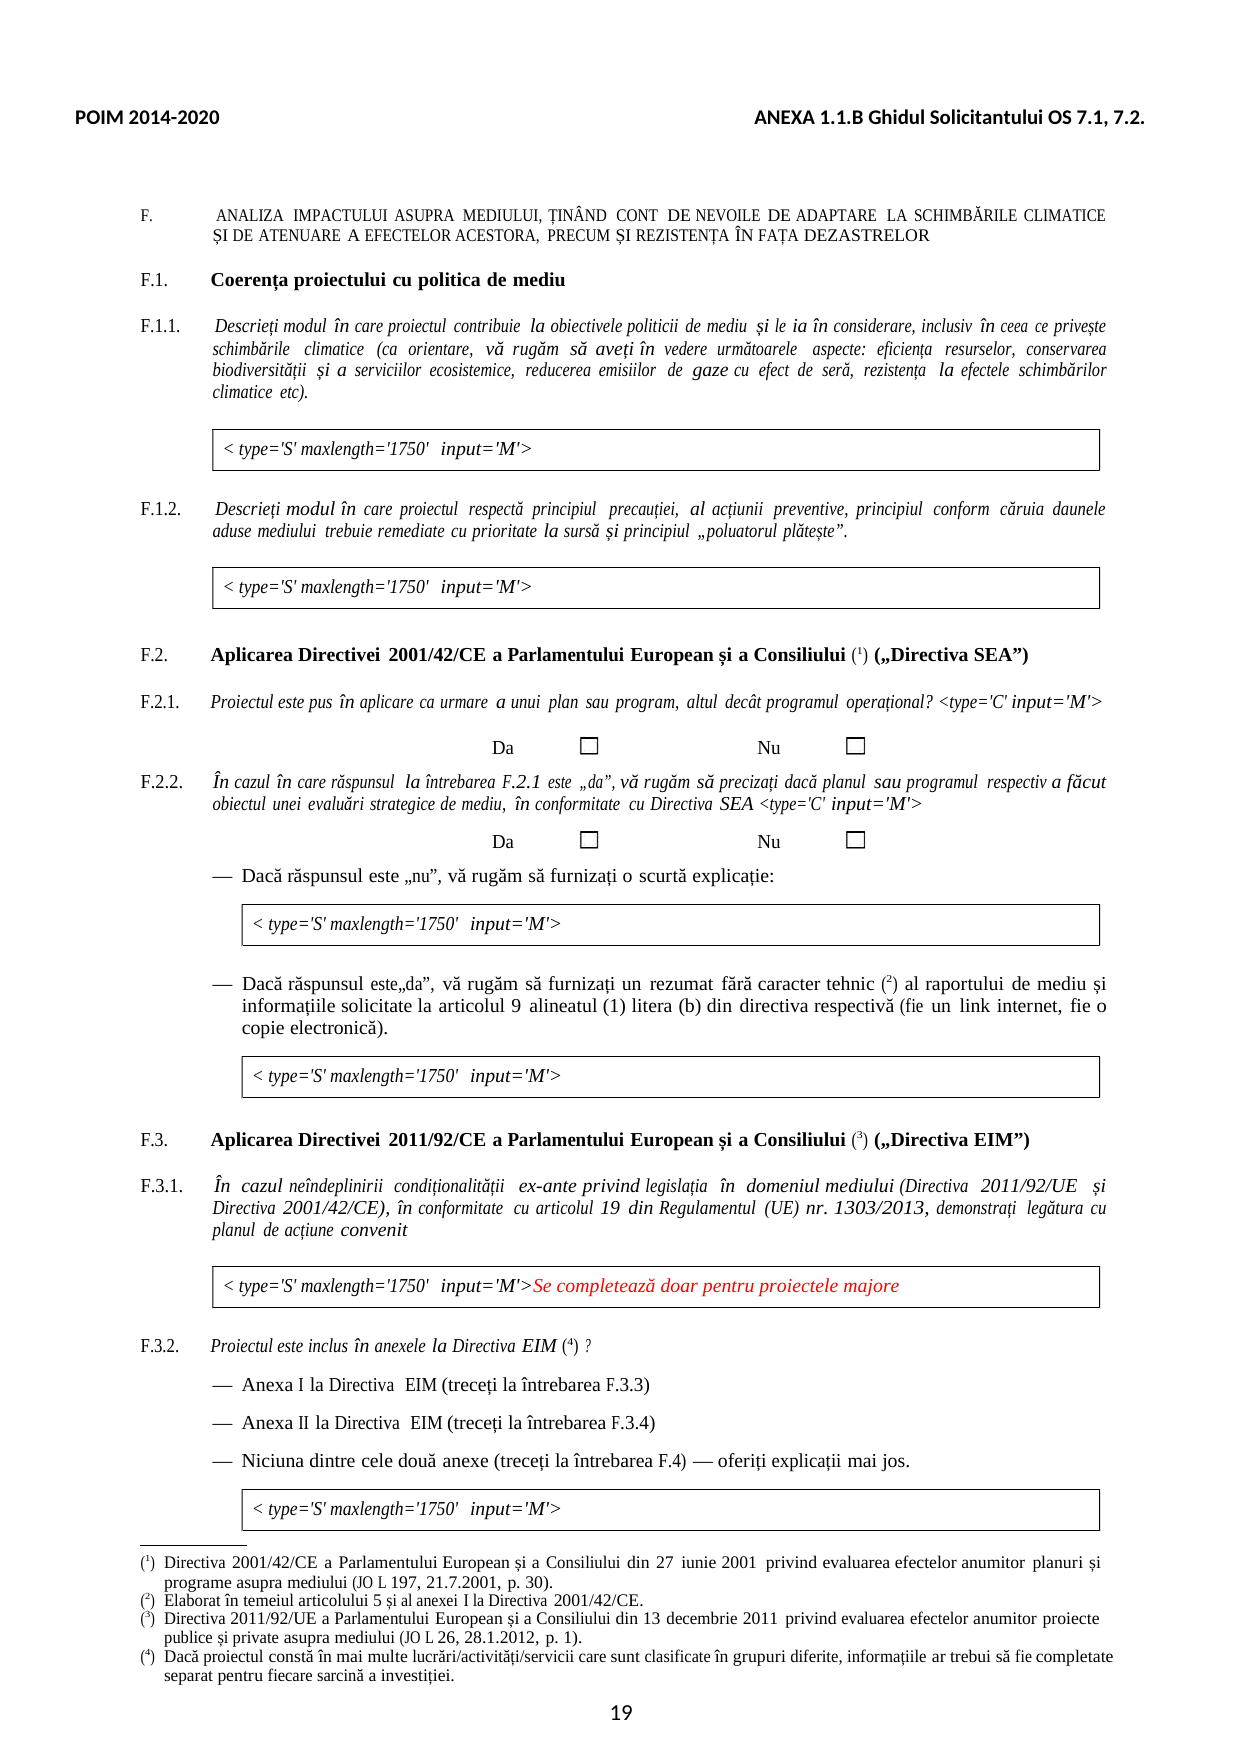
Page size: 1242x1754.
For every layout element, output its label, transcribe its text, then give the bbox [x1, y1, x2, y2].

picture [845, 830, 866, 849]
text < type='S' maxlength='1750' input='M'> [252, 1497, 1169, 1520]
text F. ANALIZA IMPACTULUI ASUPRA MEDIULUI, ȚINÂND CONT DE NEVOILE DE ADAPTARE LA SCHIMBĂRILE CLIMATICE ȘI DE ATENUARE A EFECTELOR ACESTORA, PRECUM ȘI REZISTENȚA ÎN FAȚA DEZASTRELOR [140, 206, 1106, 245]
text < type='S' maxlength='1750' input='M'> [252, 1064, 1169, 1087]
text F.3. Aplicarea Directivei 2011/92/CE a Parlamentului European și a Consiliului (3) („Directiva EIM”) [140, 1127, 1169, 1150]
text < type='S' maxlength='1750' input='M'> [252, 912, 1169, 935]
text (4) Dacă proiectul constă în mai multe lucrări/activități/servicii care sunt clasificate în grupuri diferite, informațiile ar trebui să fie completate [140, 1648, 1169, 1666]
text publice și private asupra mediului (JO L 26, 28.1.2012, p. 1). [164, 1628, 1169, 1648]
text F.3.1. În cazul neîndeplinirii condiționalității ex-ante privind legislația în domeniul mediului (Directiva 2011/92/UE și Directiva 2001/42/CE), în conformitate cu articolul 19 din Regulamentul (UE) nr. 1303/2013, demonstrați legătura cu planul de acțiune convenit [140, 1175, 1107, 1241]
picture [579, 830, 599, 849]
text < type='S' maxlength='1750' input='M'> [222, 575, 1169, 598]
text F.2. Aplicarea Directivei 2001/42/CE a Parlamentului European și a Consiliului (1) („Directiva SEA”) [140, 643, 1169, 666]
text Da Nu [492, 830, 1169, 853]
picture [579, 736, 599, 755]
picture [845, 736, 866, 755]
text F.1.2. Descrieți modul în care proiectul respectă principiul precauției, al acțiunii preventive, principiul conform căruia daunele aduse mediului trebuie remediate cu prioritate la sursă și principiul „poluatorul plătește”. [140, 498, 1107, 542]
text (3) Directiva 2011/92/UE a Parlamentului European și a Consiliului din 13 decembrie 2011 privind evaluarea efectelor anumitor proiecte [140, 1610, 1169, 1628]
text (1) Directiva 2001/42/CE a Parlamentului European și a Consiliului din 27 iunie 2001 privind evaluarea efectelor anumitor planuri și programe asupra mediului (JO L 197, 21.7.2001, p. 30). [140, 1553, 1106, 1592]
text — Anexa II la Directiva EIM (treceți la întrebarea F.3.4) [212, 1411, 1169, 1434]
text — Dacă răspunsul este „nu”, vă rugăm să furnizați o scurtă explicație: [212, 864, 1169, 887]
text F.3.2. Proiectul este inclus în anexele la Directiva EIM (4) ? [140, 1334, 1169, 1357]
text (2) Elaborat în temeiul articolului 5 și al anexei I la Directiva 2001/42/CE. [140, 1592, 1169, 1610]
text Da Nu [492, 736, 1169, 759]
text — Dacă răspunsul este„da”, vă rugăm să furnizați un rezumat fără caracter tehnic (2) al raportului de mediu și informațiile solicitate la articolul 9 alineatul (1) litera (b) din directiva respectivă (fie un link internet, fie o copie electronică). [212, 973, 1107, 1038]
text F.2.1. Proiectul este pus în aplicare ca urmare a unui plan sau program, altul decât programul operațional? <type='C' input='M'> [140, 690, 1169, 713]
text — Niciuna dintre cele două anexe (treceți la întrebarea F.4) — oferiți explicații mai jos. [212, 1449, 1169, 1472]
text F.2.2. În cazul în care răspunsul la întrebarea F.2.1 este „da”, vă rugăm să precizați dacă planul sau programul respectiv a făcut obiectul unei evaluări strategice de mediu, în conformitate cu Directiva SEA <type='C' input='M'> [140, 771, 1107, 815]
text separat pentru fiecare sarcină a investiției. [164, 1666, 1169, 1686]
text < type='S' maxlength='1750' input='M'> [222, 437, 1169, 460]
text F.1.1. Descrieți modul în care proiectul contribuie la obiectivele politicii de mediu și le ia în considerare, inclusiv în ceea ce privește schimbările climatice (ca orientare, vă rugăm să aveți în vedere următoarele aspecte: eficiența resurselor, conservarea biodiversității și a serviciilor ecosistemice, reducerea emisiilor de gaze cu efect de seră, rezistența la efectele schimbărilor climatice etc). [140, 315, 1107, 403]
text < type='S' maxlength='1750' input='M'>Se completează doar pentru proiectele majore [222, 1274, 1169, 1297]
text — Anexa I la Directiva EIM (treceți la întrebarea F.3.3) [212, 1372, 1169, 1395]
text F.1. Coerența proiectului cu politica de mediu [140, 268, 1169, 291]
